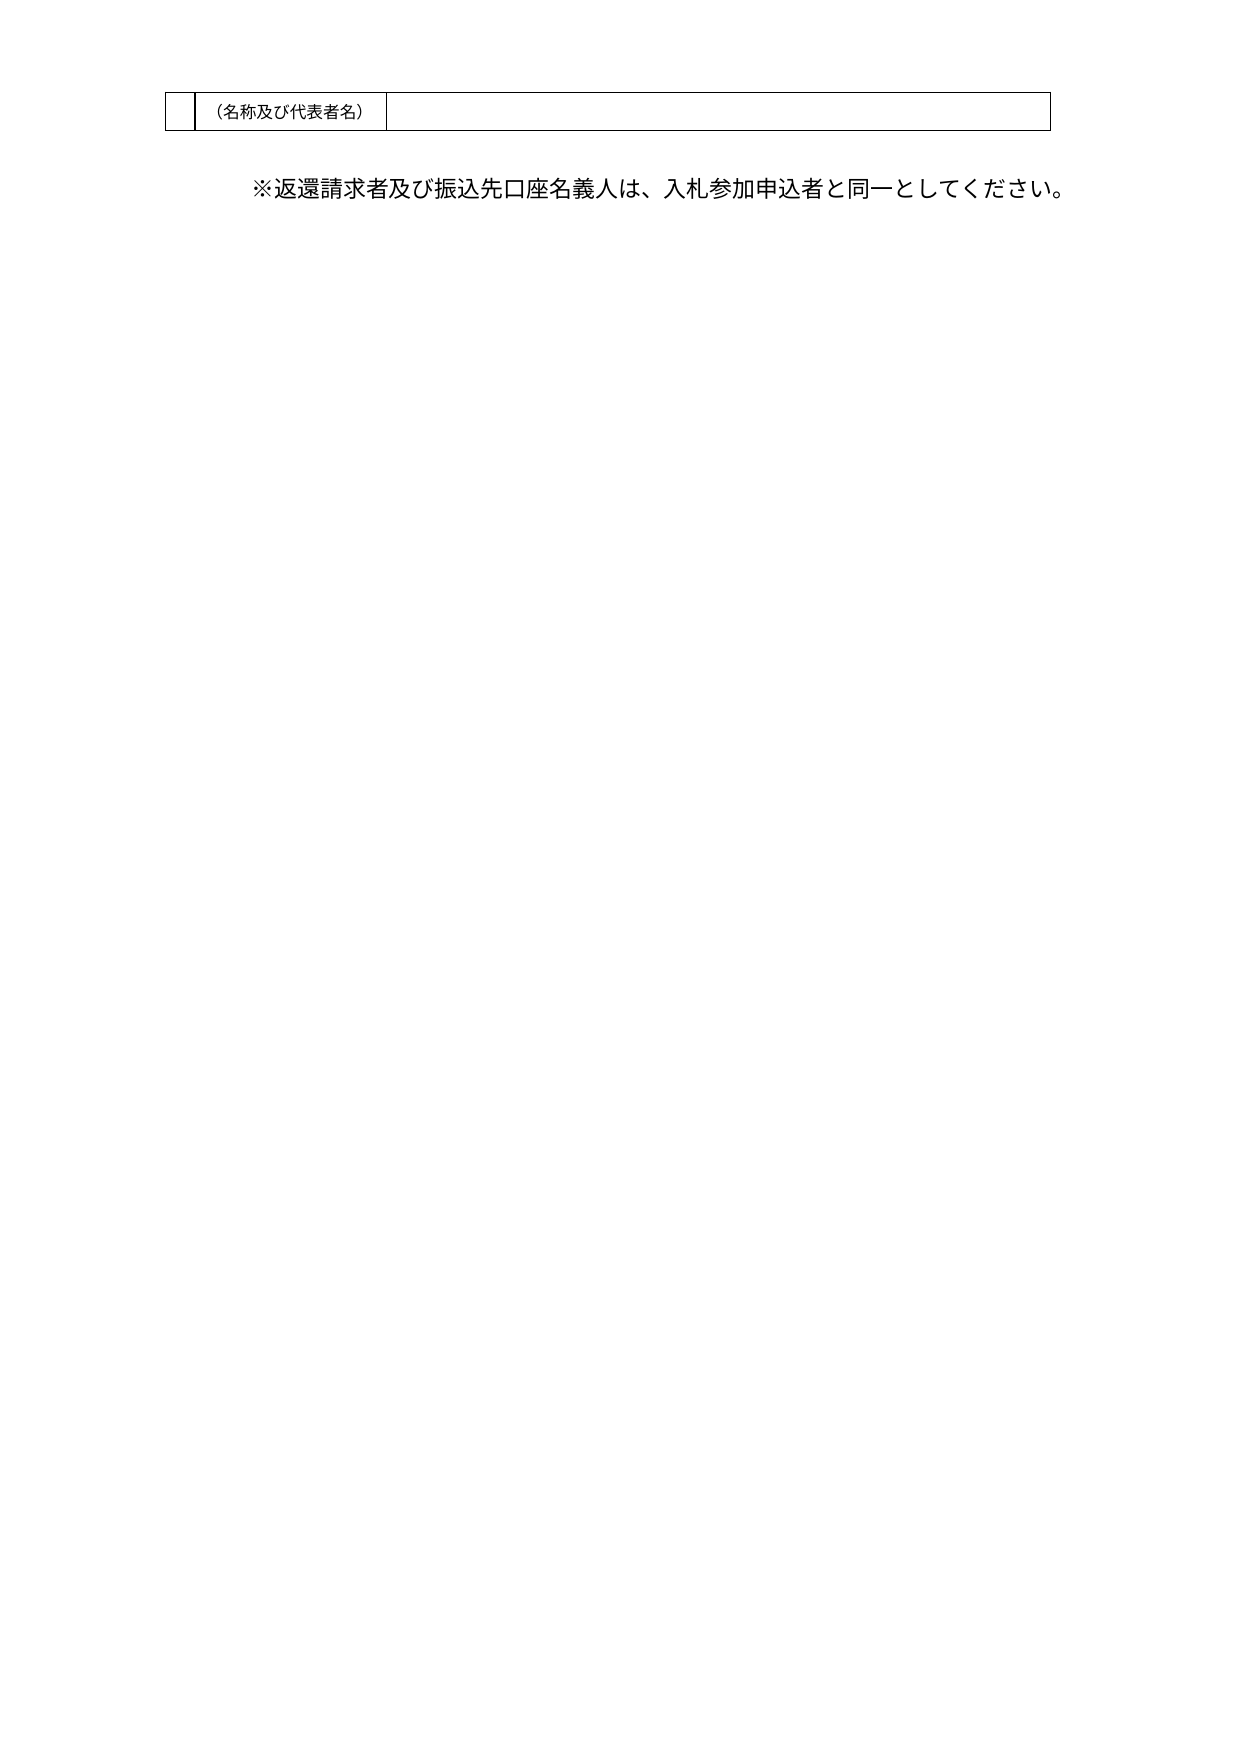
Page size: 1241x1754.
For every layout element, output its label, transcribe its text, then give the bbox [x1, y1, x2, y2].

table_cell [387, 93, 1050, 130]
table_cell 氏名 （名称及び代表者名） [196, 93, 386, 130]
text ※返還請求者及び振込先口座名義人は、入札参加申込者と同一としてください。 [165, 169, 1075, 206]
